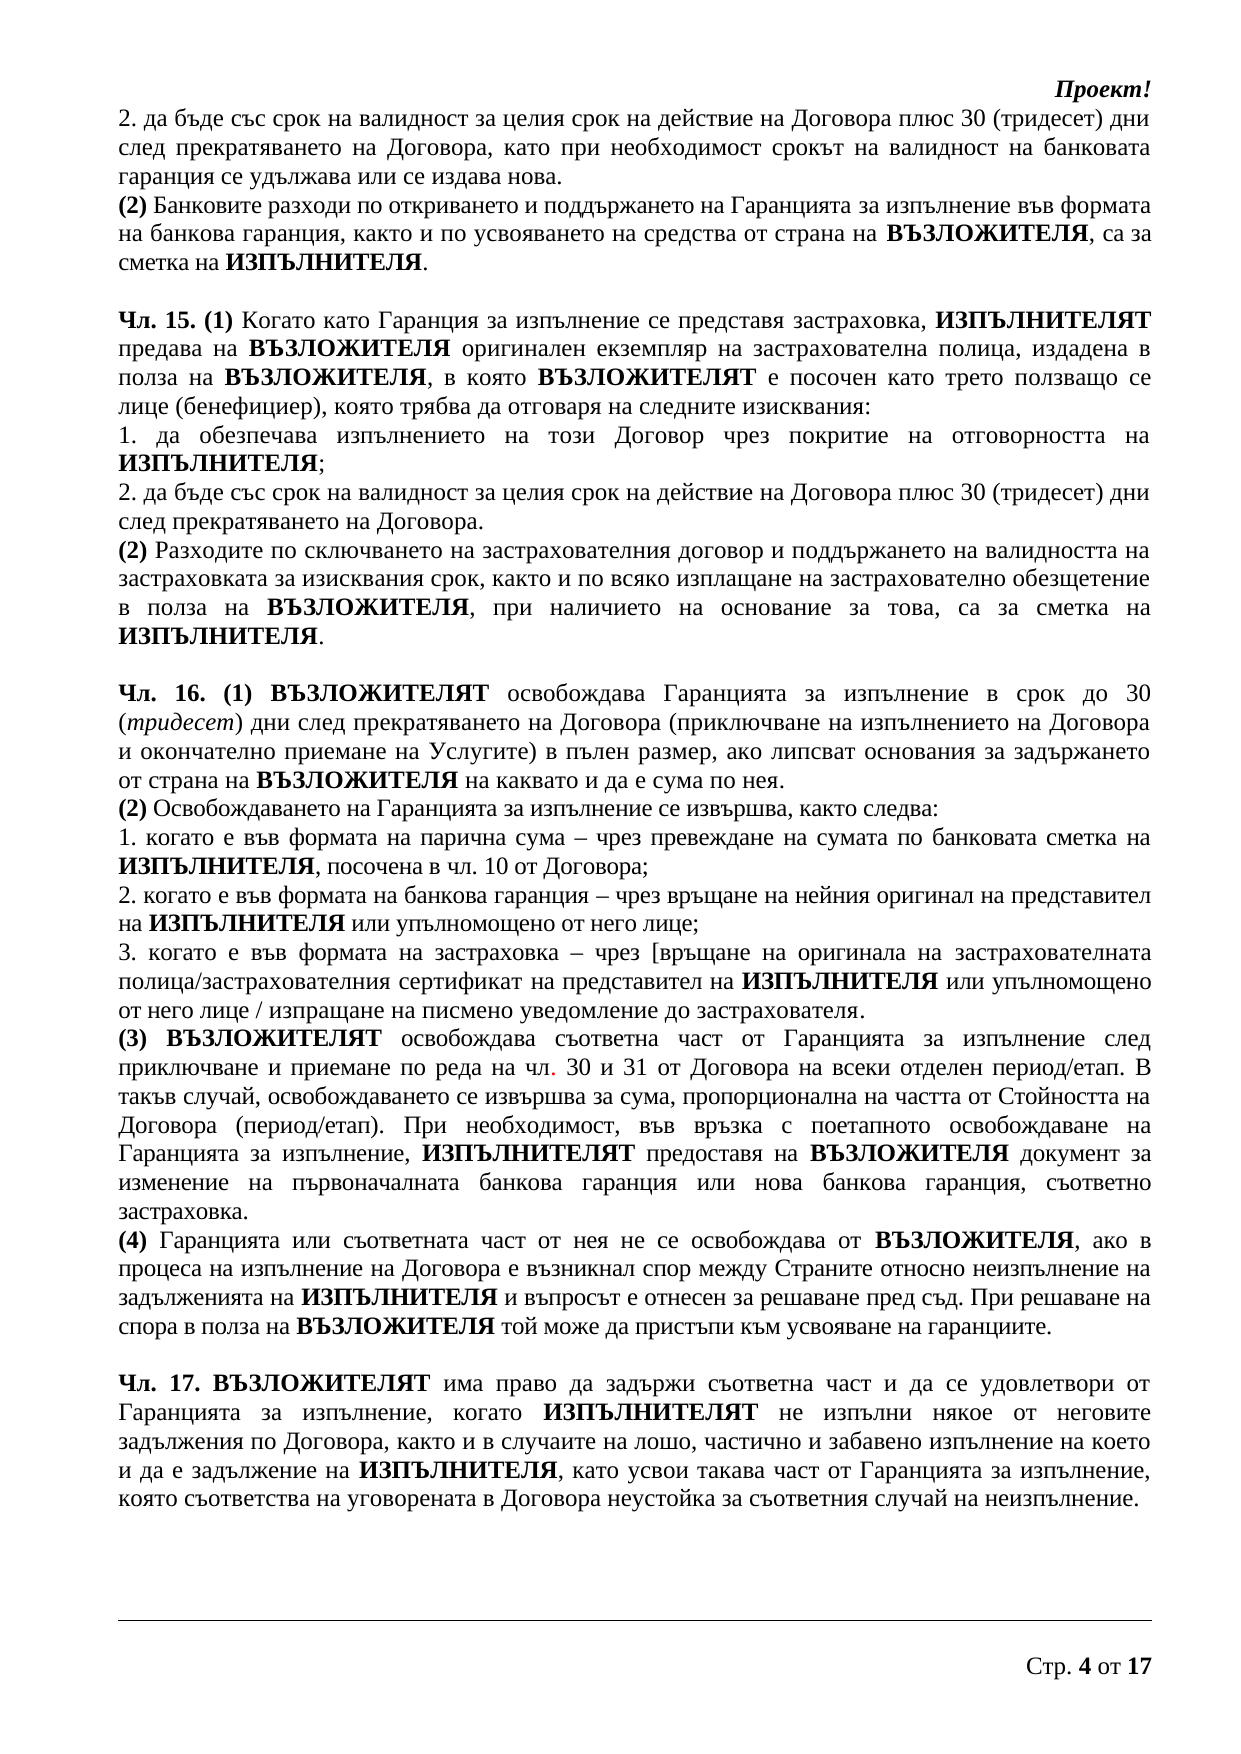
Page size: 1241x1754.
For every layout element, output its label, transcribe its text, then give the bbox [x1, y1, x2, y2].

text 2. да бъде със срок на валидност за целия срок на действие на Договора плюс 30 (тридесет) дни след прекратяването на Договора. [118, 477, 1152, 535]
text 3. когато е във формата на застраховка – чрез [връщане на оригинала на застрахователната полица/застрахователния сертификат на представител на ИЗПЪЛНИТЕЛЯ или упълномощено от него лице / изпращане на писмено уведомление до застрахователя. [118, 937, 1152, 1023]
text 2. да бъде със срок на валидност за целия срок на действие на Договора плюс 30 (тридесет) дни след прекратяването на Договора, като при необходимост срокът на валидност на банковата гаранция се удължава или се издава нова. [118, 103, 1152, 190]
text Чл. 16. (1) ВЪЗЛОЖИТЕЛЯТ освобождава Гаранцията за изпълнение в срок до 30 (тридесет) дни след прекратяването на Договора (приключване на изпълнението на Договора и окончателно приемане на Услугите) в пълен размер, ако липсват основания за задържането от страна на ВЪЗЛОЖИТЕЛЯ на каквато и да е сума по нея. [118, 678, 1152, 793]
text 1. да обезпечава изпълнението на този Договор чрез покритие на отговорността на ИЗПЪЛНИТЕЛЯ; [118, 420, 1152, 477]
text (2) Банковите разходи по откриването и поддържането на Гаранцията за изпълнение във формата на банкова гаранция, както и по усвояването на средства от страна на ВЪЗЛОЖИТЕЛЯ, са за сметка на ИЗПЪЛНИТЕЛЯ. [118, 190, 1152, 276]
text Чл. 17. ВЪЗЛОЖИТЕЛЯТ има право да задържи съответна част и да се удовлетвори от Гаранцията за изпълнение, когато ИЗПЪЛНИТЕЛЯТ не изпълни някое от неговите задължения по Договора, както и в случаите на лошо, частично и забавено изпълнение на което и да е задължение на ИЗПЪЛНИТЕЛЯ, като усвои такава част от Гаранцията за изпълнение, която съответства на уговорената в Договора неустойка за съответния случай на неизпълнение. [118, 1368, 1152, 1512]
text (3) ВЪЗЛОЖИТЕЛЯТ освобождава съответна част от Гаранцията за изпълнение след приключване и приемане по реда на чл. 30 и 31 от Договора на всеки отделен период/етап. В такъв случай, освобождаването се извършва за сума, пропорционална на частта от Стойността на Договора (период/етап). При необходимост, във връзка с поетапното освобождаване на Гаранцията за изпълнение, ИЗПЪЛНИТЕЛЯТ предоставя на ВЪЗЛОЖИТЕЛЯ документ за изменение на първоначалната банкова гаранция или нова банкова гаранция, съответно застраховка. [118, 1023, 1152, 1225]
text Чл. 15. (1) Когато като Гаранция за изпълнение се представя застраховка, ИЗПЪЛНИТЕЛЯТ предава на ВЪЗЛОЖИТЕЛЯ оригинален екземпляр на застрахователна полица, издадена в полза на ВЪЗЛОЖИТЕЛЯ, в която ВЪЗЛОЖИТЕЛЯТ е посочен като трето ползващо се лице (бенефициер), която трябва да отговаря на следните изисквания: [118, 305, 1152, 420]
text 2. когато е във формата на банкова гаранция – чрез връщане на нейния оригинал на представител на ИЗПЪЛНИТЕЛЯ или упълномощено от него лице; [118, 880, 1152, 937]
text 1. когато е във формата на парична сума – чрез превеждане на сумата по банковата сметка на ИЗПЪЛНИТЕЛЯ, посочена в чл. 10 от Договора; [118, 822, 1152, 880]
text (2) Разходите по сключването на застрахователния договор и поддържането на валидността на застраховката за изисквания срок, както и по всяко изплащане на застрахователно обезщетение в полза на ВЪЗЛОЖИТЕЛЯ, при наличието на основание за това, са за сметка на ИЗПЪЛНИТЕЛЯ. [118, 535, 1152, 650]
text (4) Гаранцията или съответната част от нея не се освобождава от ВЪЗЛОЖИТЕЛЯ, ако в процеса на изпълнение на Договора е възникнал спор между Страните относно неизпълнение на задълженията на ИЗПЪЛНИТЕЛЯ и въпросът е отнесен за решаване пред съд. При решаване на спора в полза на ВЪЗЛОЖИТЕЛЯ той може да пристъпи към усвояване на гаранциите. [118, 1225, 1152, 1340]
text (2) Освобождаването на Гаранцията за изпълнение се извършва, както следва: [118, 793, 1152, 822]
